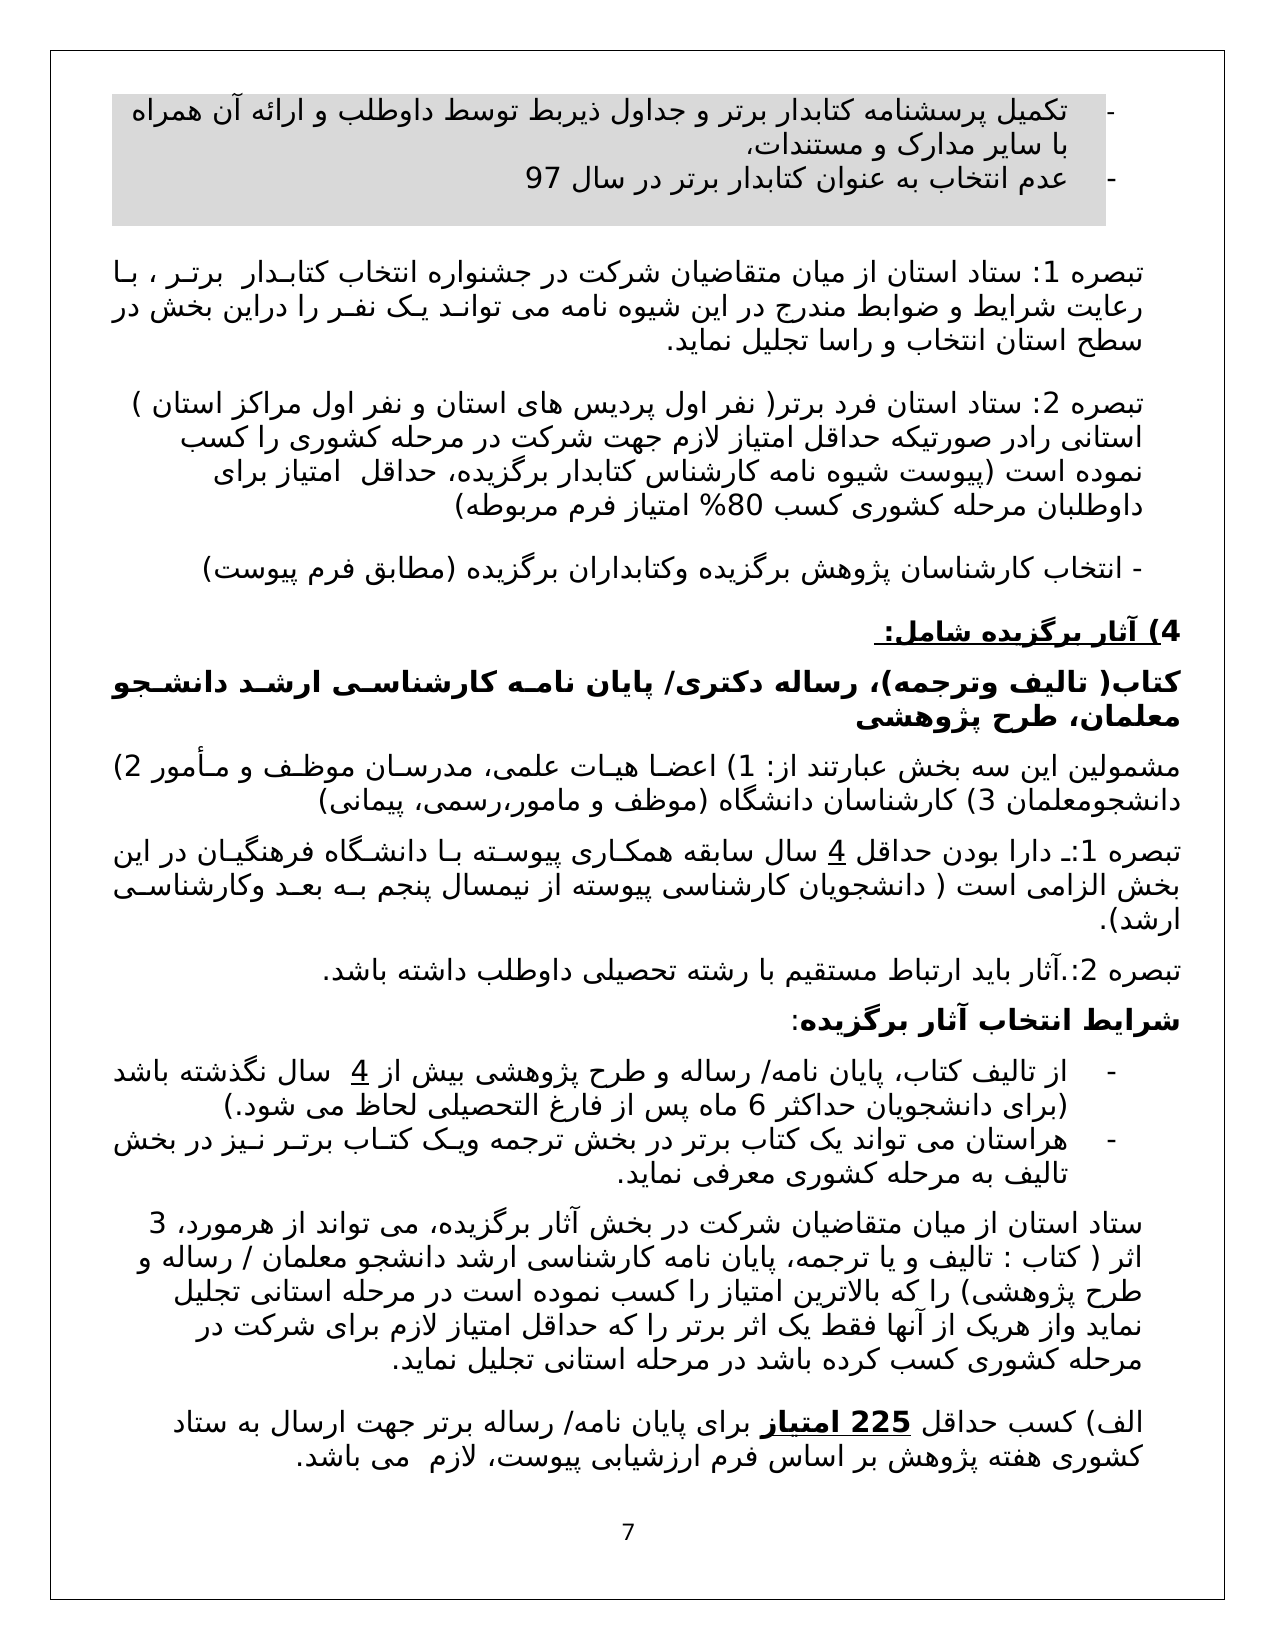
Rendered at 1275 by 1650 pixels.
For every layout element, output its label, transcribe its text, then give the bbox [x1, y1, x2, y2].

text شرایط انتخاب آثار برگزیده: [112, 1139, 1181, 1173]
text 4) آثار برگزیده شامل: [112, 750, 1181, 784]
text تبصره 2:.آثار باید ارتباط مستقیم با رشته تحصیلی داوطلب داشته باشد. [112, 1089, 1181, 1123]
text ستاد استان از میان متقاضیان شرکت در بخش آثار برگزیده، می تواند از هرمورد، 3 اثر ( کتاب : تالیف و یا ترجمه، پایان نامه کارشناسی ارشد دانشجو معلمان / رساله و طرح پژوهشی) را که بالاترین امتیاز را کسب نموده است در مرحله استانی تجلیل نماید واز هریک از آنها فقط یک اثر برتر را که حداقل امتیاز لازم برای شرکت در مرحله کشوری کسب کرده باشد در مرحله استانی تجلیل نماید. [112, 1342, 1144, 1512]
text تبصره 1: دارا بودن حداقل 4 سال سابقه همکاری پیوسته با دانشگاه فرهنگیان در این بخش الزامی است ( دانشجویان کارشناسی پیوسته از نیمسال پنجم به بعد وکارشناسی ارشد). [112, 970, 1181, 1072]
text تبصره 2: ستاد استان فرد برتر( نفر اول پردیس های استان و نفر اول مراکز استان ) استانی رادر صورتیکه حداقل امتیاز لازم جهت شرکت در مرحله کشوری را کسب نموده است (پیوست شیوه نامه کارشناس کتابدار برگزیده، حداقل امتیاز برای داوطلبان مرحله کشوری کسب 80% امتیاز فرم مربوطه) [112, 522, 1144, 658]
text - انتخاب کارشناسان پژوهش برگزیده وکتابداران برگزیده (مطابق فرم پیوست) [112, 687, 1144, 721]
list دارابودن حداقل 3سال سابقه همکاری پیوسته با دانشگاه فرهنگیان به عنوان کتابدار تمام وقت با حکم کارگزینی دانشگاه تا پایان شهریور 98. [112, 94, 1106, 162]
list از تالیف کتاب، پایان نامه/ رساله و طرح پژوهشی بیش از 4 سال نگذشته باشد (برای دانشجویان حداکثر 6 ماه پس از فارغ التحصیلی لحاظ می شود.) [112, 1190, 1106, 1258]
list عدم انتخاب به عنوان کتابدار برتر در سال 97 [112, 297, 1106, 331]
list هراستان می تواند یک کتاب برتر در بخش ترجمه ویک کتاب برتر نیز در بخش تالیف به مرحله کشوری معرفی نماید. [112, 1258, 1106, 1326]
list تکميل پرسشنامه کتابدار برتر و جداول ذيربط توسط داوطلب و ارائه آن همراه با ساير مدارک و مستندات، [112, 229, 1106, 297]
list مدارک دوره زمانی سه سال منتهی به پایان شهریور 98 مورد بررسی قرار گیرند . [112, 162, 1106, 229]
text تبصره 1: ستاد استان از میان متقاضیان شرکت در جشنواره انتخاب کتابدار برتر ، با رعایت شرایط و ضوابط مندرج در این شیوه نامه می تواند یک نفر را دراین بخش در سطح استان انتخاب و راسا تجلیل نماید. [112, 391, 1144, 493]
text مشمولین این سه بخش عبارتند از: 1) اعضا هیات علمی، مدرسان موظف و مأمور 2) دانشجومعلمان 3) کارشناسان دانشگاه (موظف و مامور،رسمی، پیمانی) [112, 886, 1181, 953]
text کتاب( تالیف وترجمه)، رساله دکتری/ پایان نامه کارشناسی ارشد دانشجو معلمان، طرح پژوهشی [112, 801, 1181, 869]
